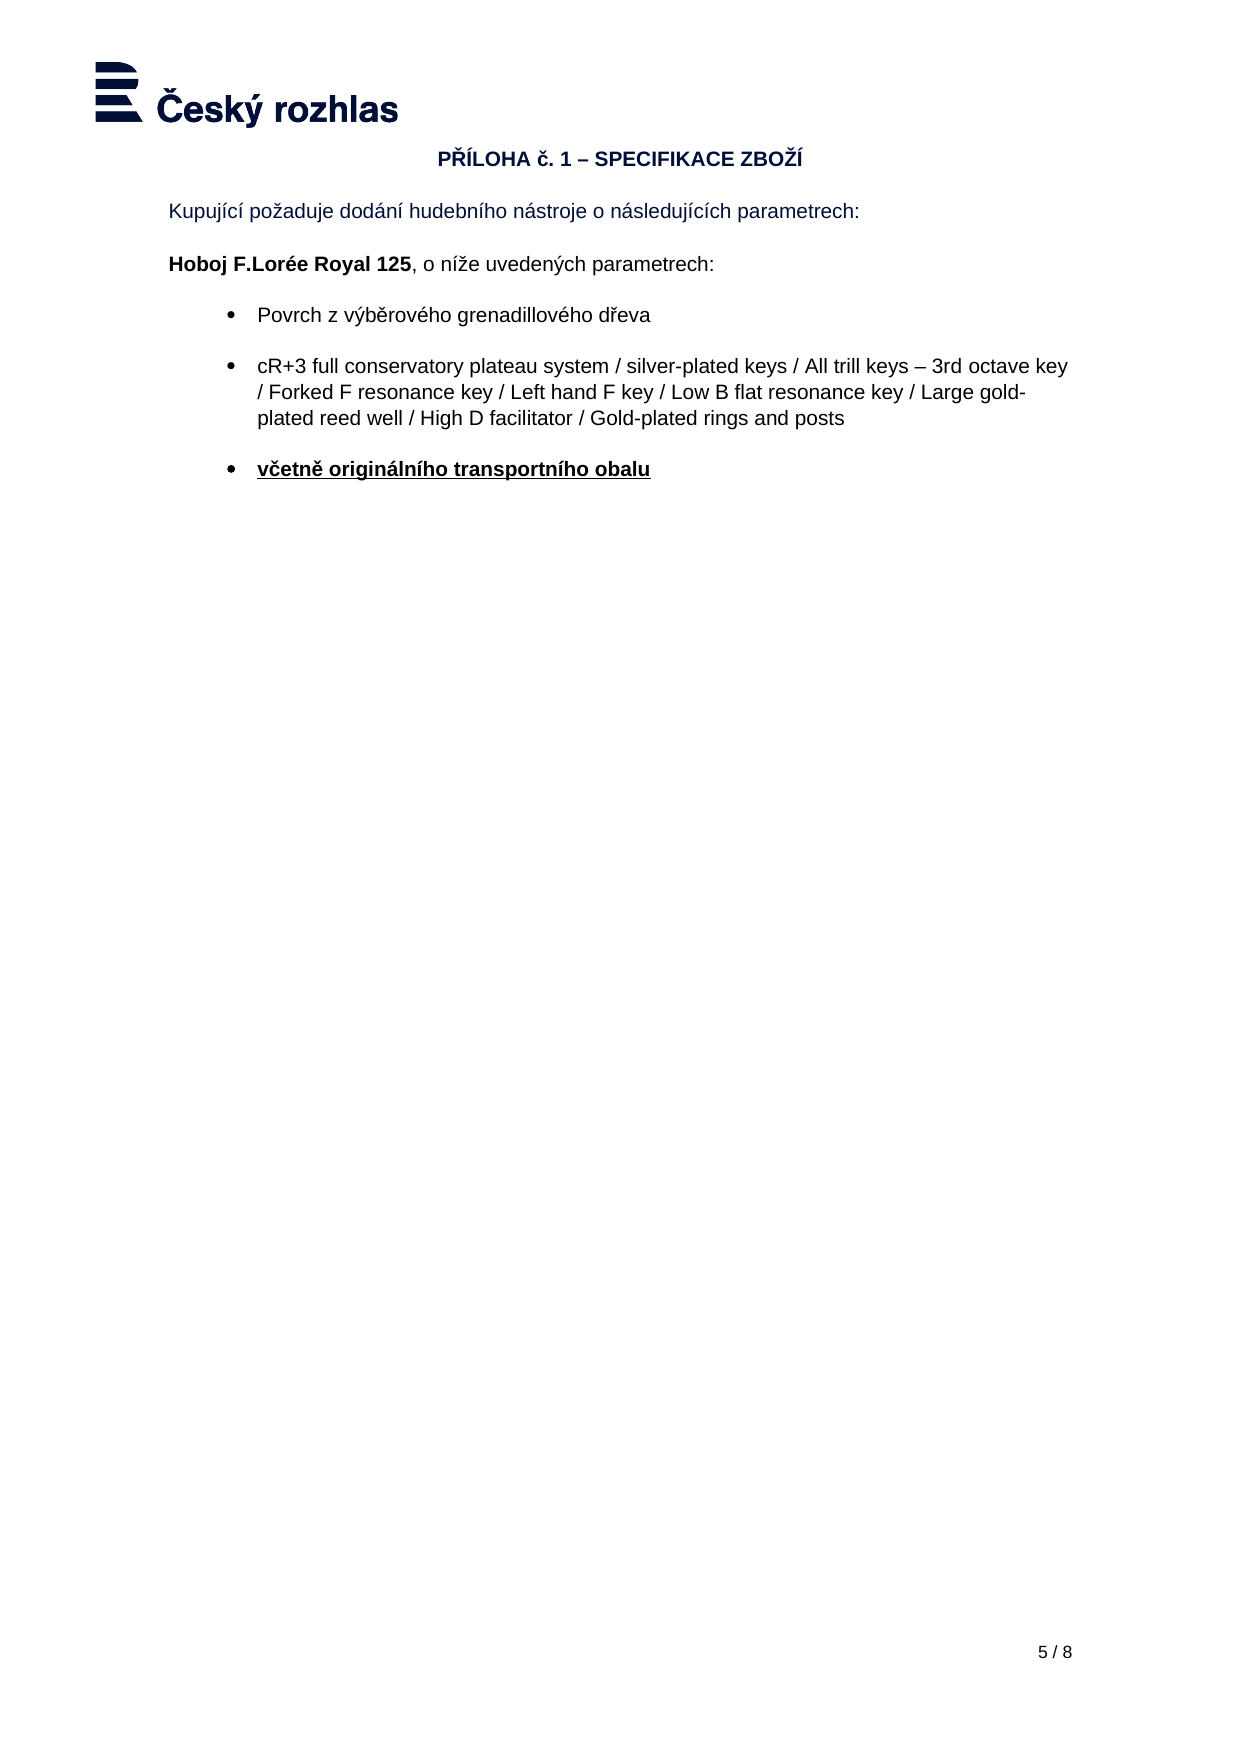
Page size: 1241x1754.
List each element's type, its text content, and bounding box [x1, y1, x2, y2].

list cR+3 full conservatory plateau system / silver-plated keys / All trill keys – 3rd octave key / Forked F resonance key / Left hand F key / Low B flat resonance key / Large gold-plated reed well / High D facilitator / Gold-plated rings and posts [227, 352, 1072, 430]
list Povrch z výběrového grenadillového dřeva [227, 301, 1072, 327]
list včetně originálního transportního obalu [227, 455, 1072, 481]
text Kupující požaduje dodání hudebního nástroje o následujících parametrech: [168, 198, 1072, 224]
text PŘÍLOHA č. 1 – SPECIFIKACE ZBOŽÍ [168, 146, 1072, 172]
list Hoboj F.Lorée Royal 125, o níže uvedených parametrech: [168, 250, 1072, 276]
picture [95, 62, 398, 128]
